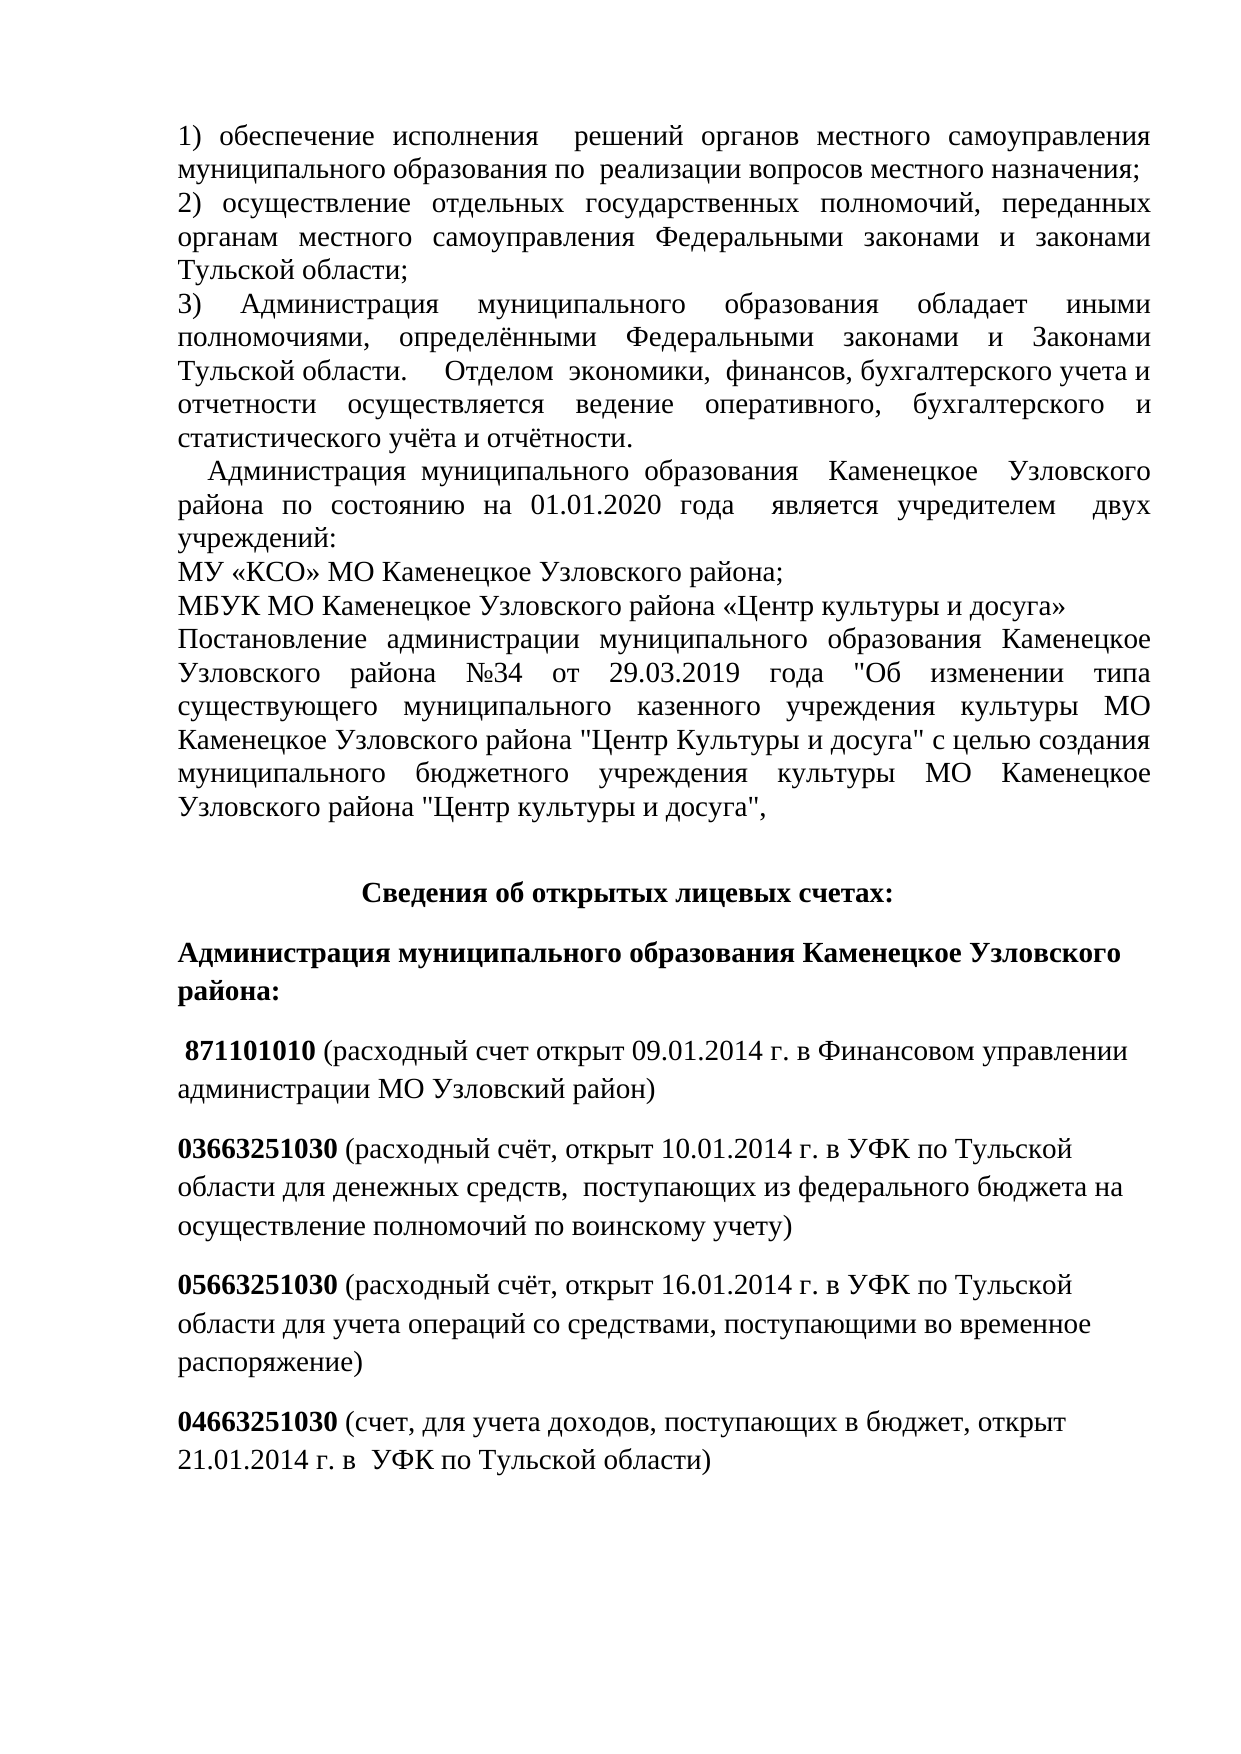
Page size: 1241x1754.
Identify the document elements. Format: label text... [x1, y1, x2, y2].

text 2) осуществление отдельных государственных полномочий, переданных органам местного самоуправления Федеральными законами и законами Тульской области; [177, 185, 1152, 286]
text 03663251030 (расходный счёт, открыт 10.01.2014 г. в УФК по Тульской области для денежных средств, поступающих из федерального бюджета на осуществление полномочий по воинскому учету) [177, 1131, 1152, 1241]
text 1) обеспечение исполнения решений органов местного самоуправления муниципального образования по реализации вопросов местного назначения; [177, 118, 1152, 185]
text Сведения об открытых лицевых счетах: [103, 876, 1152, 909]
text Администрация муниципального образования Каменецкое Узловского района по состоянию на 01.01.2020 года является учредителем двух учреждений: [177, 453, 1152, 554]
text 3) Администрация муниципального образования обладает иными полномочиями, определёнными Федеральными законами и Законами Тульской области. Отделом экономики, финансов, бухгалтерского учета и отчетности осуществляется ведение оперативного, бухгалтерского и статистического учёта и отчётности. [177, 286, 1152, 453]
text МБУК МО Каменецкое Узловского района «Центр культуры и досуга» [177, 588, 1152, 621]
text 04663251030 (счет, для учета доходов, поступающих в бюджет, открыт 21.01.2014 г. в УФК по Тульской области) [177, 1404, 1152, 1476]
text МУ «КСО» МО Каменецкое Узловского района; [177, 554, 1152, 588]
text 871101010 (расходный счет открыт 09.01.2014 г. в Финансовом управлении администрации МО Узловский район) [177, 1033, 1152, 1105]
text 05663251030 (расходный счёт, открыт 16.01.2014 г. в УФК по Тульской области для учета операций со средствами, поступающими во временное распоряжение) [177, 1267, 1152, 1378]
text Администрация муниципального образования Каменецкое Узловского района: [177, 935, 1152, 1007]
text Постановление администрации муниципального образования Каменецкое Узловского района №34 от 29.03.2019 года "Об изменении типа существующего муниципального казенного учреждения культуры МО Каменецкое Узловского района "Центр Культуры и досуга" с целью создания муниципального бюджетного учреждения культуры МО Каменецкое Узловского района "Центр культуры и досуга", [177, 621, 1152, 822]
